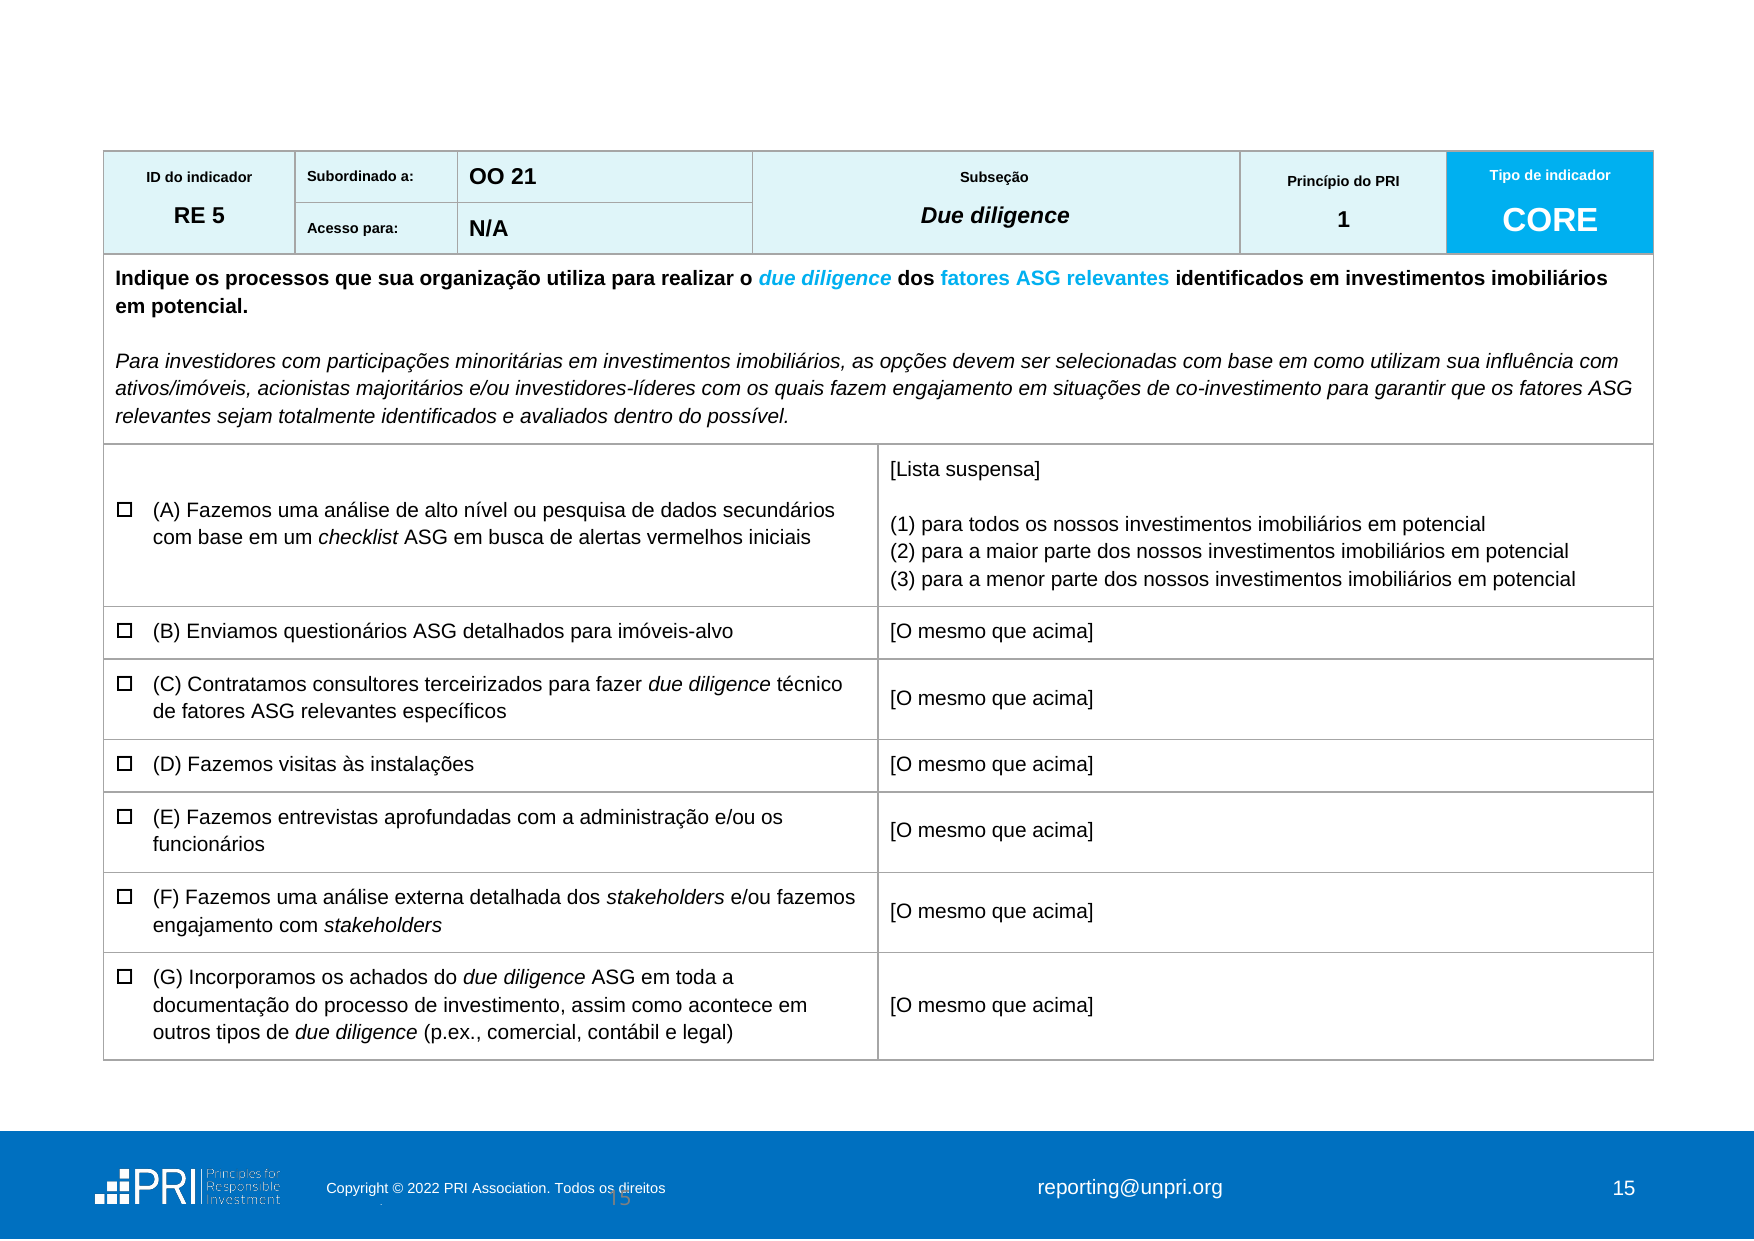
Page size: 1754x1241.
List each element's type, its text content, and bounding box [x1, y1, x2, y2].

table_cell (C) Contratamos consultores terceirizados para fazer due diligence técnico de fatores ASG relevantes específicos [104, 660, 877, 738]
table_cell [O mesmo que acima] [879, 793, 1653, 871]
table_header ID do indicador RE 5 [104, 152, 294, 253]
table_cell [O mesmo que acima] [879, 660, 1653, 738]
table_cell (D) Fazemos visitas às instalações [104, 740, 877, 791]
table_cell (F) Fazemos uma análise externa detalhada dos stakeholders e/ou fazemos engajamento com stakeholders [104, 873, 877, 952]
table_cell [O mesmo que acima] [879, 740, 1653, 791]
table_header Subordinado a: [296, 152, 457, 201]
table_cell [O mesmo que acima] [879, 953, 1653, 1059]
table_cell (G) Incorporamos os achados do due diligence ASG em toda a documentação do processo de investimento, assim como acontece em outros tipos de due diligence (p.ex., comercial, contábil e legal) [104, 953, 877, 1059]
picture [92, 1166, 282, 1207]
table_header Subseção Due diligence [753, 152, 1239, 253]
table_cell [Lista suspensa] (1) para todos os nossos investimentos imobiliários em potencial (2) para a maior parte dos nossos investimentos imobiliários em potencial (3) para a menor parte dos nossos investimentos imobiliários em potencial [879, 445, 1653, 606]
table_cell Acesso para: [296, 203, 457, 253]
table_cell [O mesmo que acima] [879, 607, 1653, 658]
table_cell [O mesmo que acima] [879, 873, 1653, 952]
table_cell Indique os processos que sua organização utiliza para realizar o due diligence dos fatores ASG relevantes identificados em investimentos imobiliários em potencial. Para investidores com participações minoritárias em investimentos imobiliários, as opções devem ser selecionadas com base em como utilizam sua influência com ativos/imóveis, acionistas majoritários e/ou investidores-líderes com os quais fazem engajamento em situações de co-investimento para garantir que os fatores ASG relevantes sejam totalmente identificados e avaliados dentro do possível. [104, 255, 1653, 443]
table_cell (A) Fazemos uma análise de alto nível ou pesquisa de dados secundários com base em um checklist ASG em busca de alertas vermelhos iniciais [104, 445, 877, 606]
table_header Princípio do PRI 1 [1241, 152, 1446, 253]
table_cell (B) Enviamos questionários ASG detalhados para imóveis-alvo [104, 607, 877, 658]
table_header OO 21 [458, 152, 752, 201]
table_header Tipo de indicador CORE [1447, 152, 1653, 253]
table_cell (E) Fazemos entrevistas aprofundadas com a administração e/ou os funcionários [104, 793, 877, 871]
table_cell N/A [458, 203, 752, 253]
